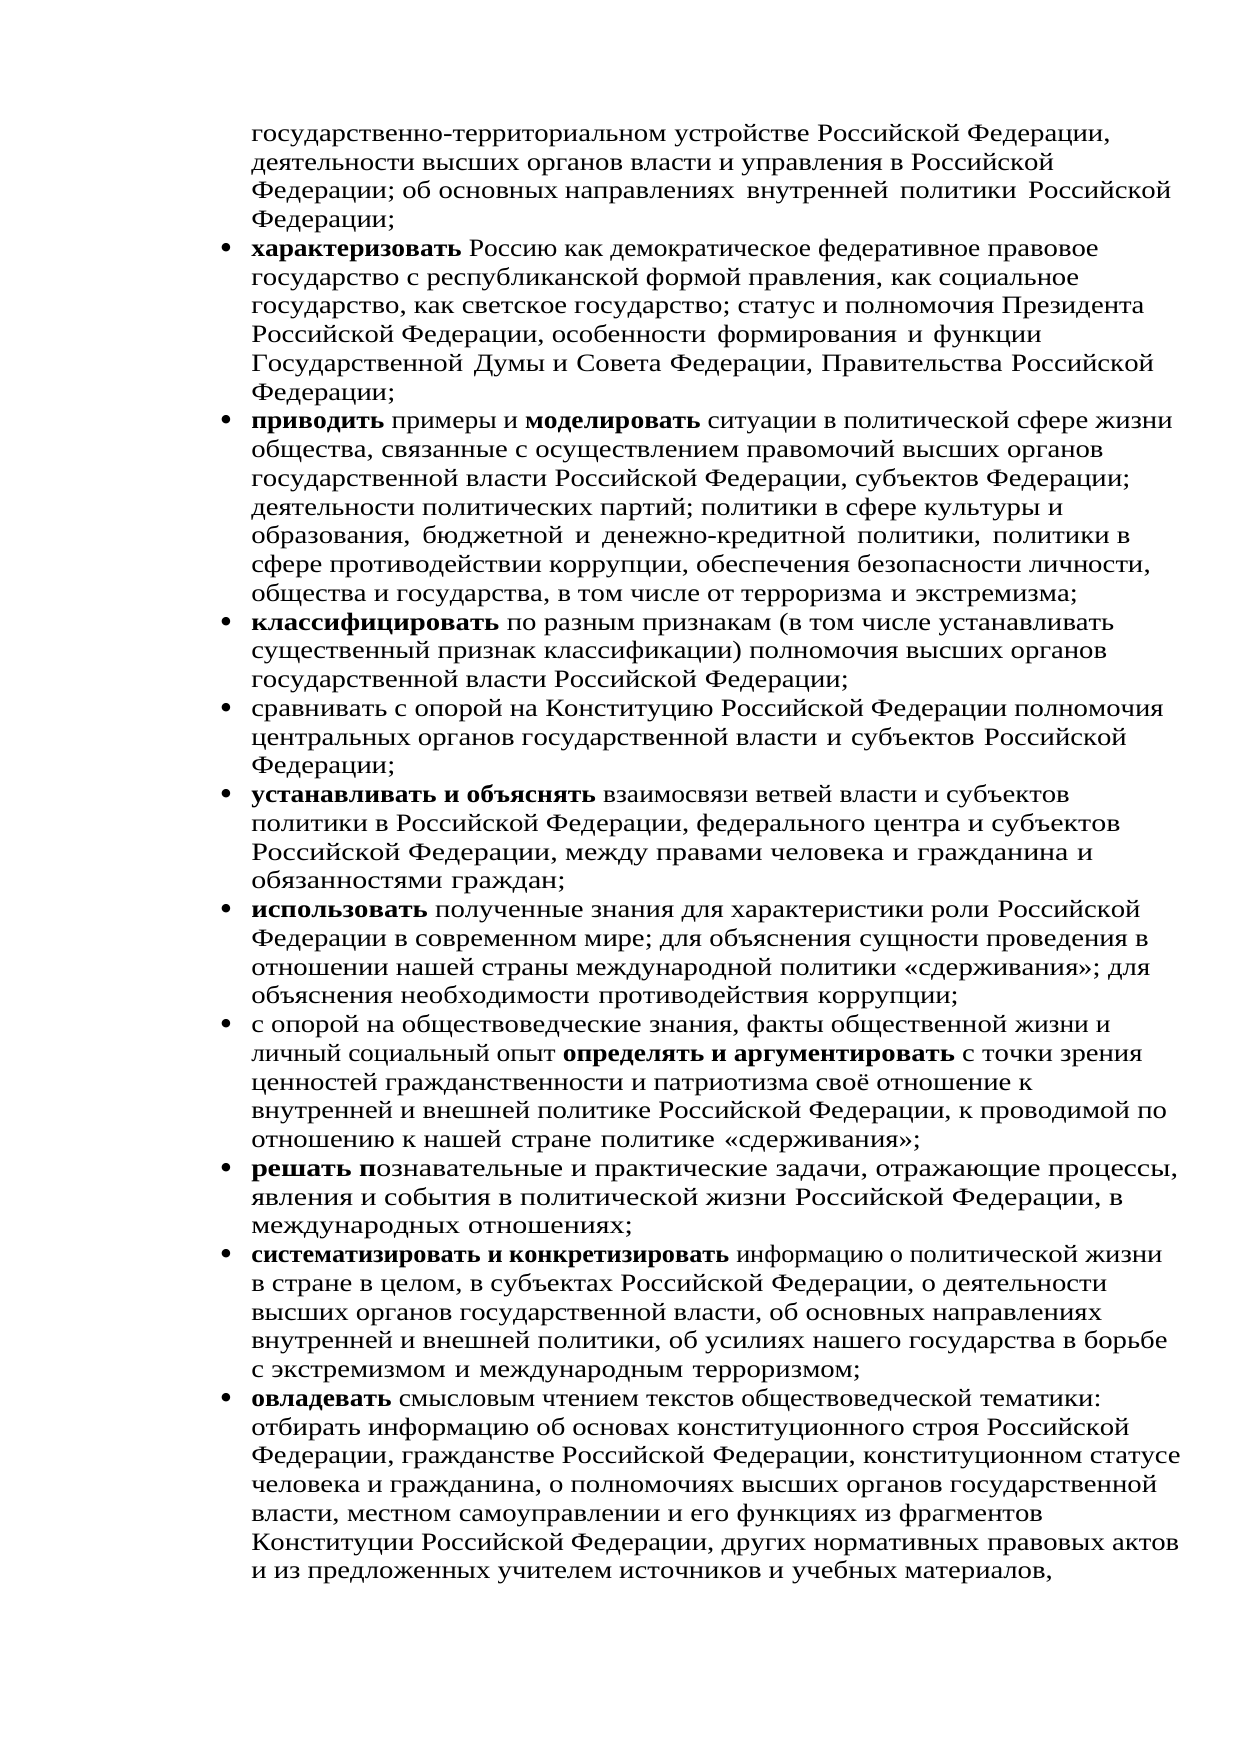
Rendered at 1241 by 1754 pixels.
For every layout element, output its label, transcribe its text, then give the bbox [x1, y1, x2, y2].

list с опорой на обществоведческие знания, факты общественной жизни и личный социальный опыт определять и аргументировать с точки зрения ценностей гражданственности и патриотизма своё отношение к внутренней и внешней политике Российской Федерации, к проводимой по отношению к нашей стране политике «сдерживания»; [222, 1009, 1181, 1153]
list решать познавательные и практические задачи, отражающие процессы, явления и события в политической жизни Российской Федерации, в международных отношениях; [222, 1153, 1181, 1239]
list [222, 1383, 1181, 1584]
list приводить примеры и моделировать ситуации в политической сфере жизни общества, связанные с осуществлением правомочий высших органов государственной власти Российской Федерации, субъектов Федерации; деятельности политических партий; политики в сфере культуры и образования, бюджетной и денежно-кредитной политики, политики в сфере противодействии коррупции, обеспечения безопасности личности, общества и государства, в том числе от терроризма и экстремизма; [222, 406, 1181, 607]
list классифицировать по разным признакам (в том числе устанавливать существенный признак классификации) полномочия высших органов государственной власти Российской Федерации; [222, 607, 1181, 693]
list использовать полученные знания для характеристики роли Российской Федерации в современном мире; для объяснения сущности проведения в отношении нашей страны международной политики «сдерживания»; для объяснения необходимости противодействия коррупции; [222, 894, 1181, 1009]
list сравнивать с опорой на Конституцию Российской Федерации полномочия центральных органов государственной власти и субъектов Российской Федерации; [222, 693, 1181, 779]
list систематизировать и конкретизировать информацию о политической жизни в стране в целом, в субъектах Российской Федерации, о деятельности высших органов государственной власти, об основных направлениях внутренней и внешней политики, об усилиях нашего государства в борьбе с экстремизмом и международным терроризмом; [222, 1239, 1181, 1383]
list устанавливать и объяснять взаимосвязи ветвей власти и субъектов политики в Российской Федерации, федерального центра и субъектов Российской Федерации, между правами человека и гражданина и обязанностями граждан; [222, 779, 1181, 894]
list характеризовать Россию как демократическое федеративное правовое государство с республиканской формой правления, как социальное государство, как светское государство; статус и полномочия Президента Российской Федерации, особенности формирования и функции Государственной Думы и Совета Федерации, Правительства Российской Федерации; [222, 233, 1181, 406]
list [222, 118, 1181, 233]
